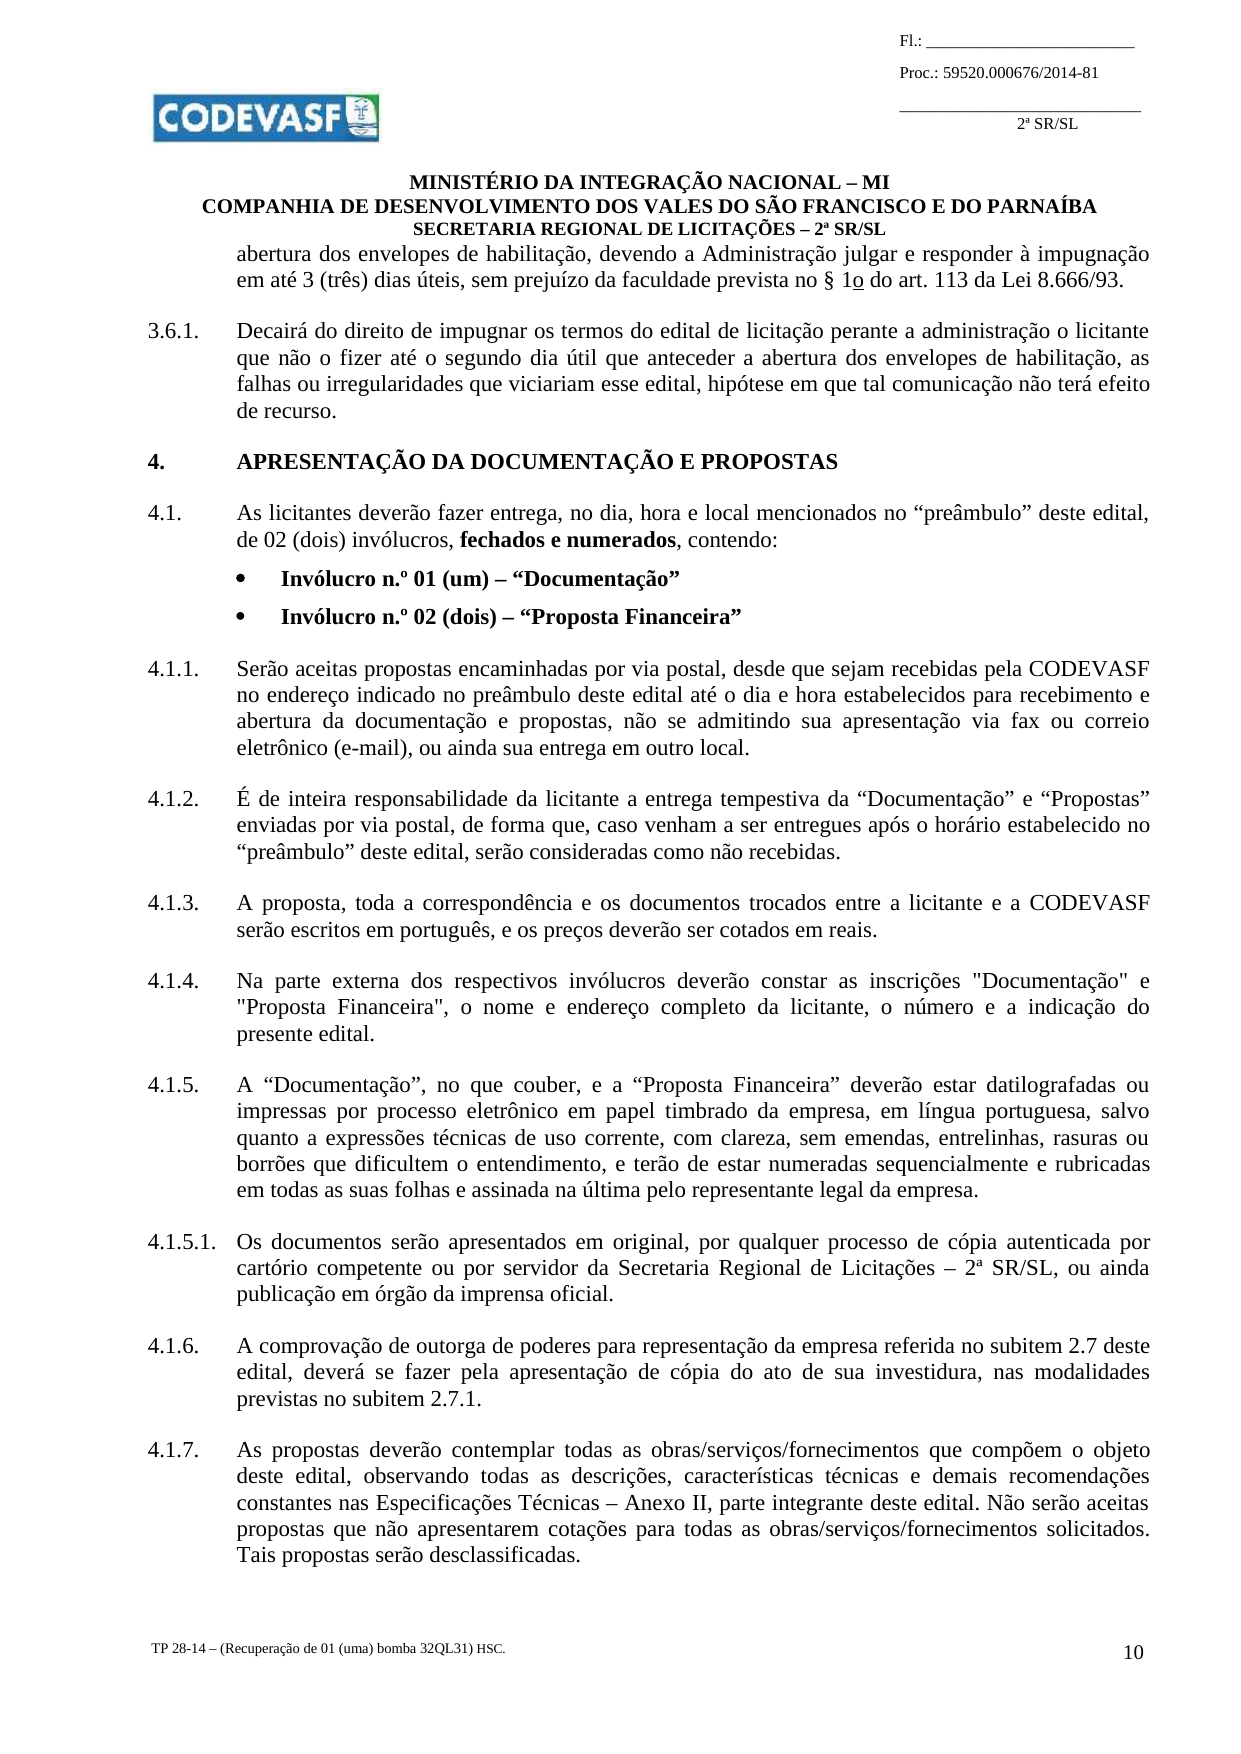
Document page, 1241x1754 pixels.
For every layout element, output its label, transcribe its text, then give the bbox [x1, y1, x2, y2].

list Decairá do direito de impugnar os termos do edital de licitação perante a administração o licitante que não o fizer até o segundo dia útil que anteceder a abertura dos envelopes de habilitação, as falhas ou irregularidades que viciariam esse edital, hipótese em que tal comunicação não terá efeito de recurso. [148, 318, 1152, 423]
list A comprovação de outorga de poderes para representação da empresa referida no subitem 2.7 deste edital, deverá se fazer pela apresentação de cópia do ato de sua investidura, nas modalidades previstas no subitem 2.7.1. [148, 1332, 1152, 1411]
list É de inteira responsabilidade da licitante a entrega tempestiva da “Documentação” e “Propostas” enviadas por via postal, de forma que, caso venham a ser entregues após o horário estabelecido no “preâmbulo” deste edital, serão consideradas como não recebidas. [148, 785, 1152, 864]
picture [147, 88, 384, 147]
list Na parte externa dos respectivos invólucros deverão constar as inscrições "Documentação" e "Proposta Financeira", o nome e endereço completo da licitante, o número e a indicação do presente edital. [148, 967, 1152, 1046]
list As licitantes deverão fazer entrega, no dia, hora e local mencionados no “preâmbulo” deste edital, de 02 (dois) invólucros, fechados e numerados, contendo: [148, 499, 1152, 552]
list As propostas deverão contemplar todas as obras/serviços/fornecimentos que compõem o objeto deste edital, observando todas as descrições, características técnicas e demais recomendações constantes nas Especificações Técnicas – Anexo II, parte integrante deste edital. Não serão aceitas propostas que não apresentarem cotações para todas as obras/serviços/fornecimentos solicitados. Tais propostas serão desclassificadas. [148, 1436, 1152, 1568]
list Serão aceitas propostas encaminhadas por via postal, desde que sejam recebidas pela CODEVASF no endereço indicado no preâmbulo deste edital até o dia e hora estabelecidos para recebimento e abertura da documentação e propostas, não se admitindo sua apresentação via fax ou correio eletrônico (e-mail), ou ainda sua entrega em outro local. [148, 655, 1152, 760]
list APRESENTAÇÃO DA DOCUMENTAÇÃO E PROPOSTAS [148, 448, 1152, 474]
list A “Documentação”, no que couber, e a “Proposta Financeira” deverão estar datilografadas ou impressas por processo eletrônico em papel timbrado da empresa, em língua portuguesa, salvo quanto a expressões técnicas de uso corrente, com clareza, sem emendas, entrelinhas, rasuras ou borrões que dificultem o entendimento, e terão de estar numeradas sequencialmente e rubricadas em todas as suas folhas e assinada na última pelo representante legal da empresa. [148, 1071, 1152, 1203]
list Os documentos serão apresentados em original, por qualquer processo de cópia autenticada por cartório competente ou por servidor da Secretaria Regional de Licitações – 2ª SR/SL, ou ainda publicação em órgão da imprensa oficial. [148, 1228, 1152, 1307]
list A proposta, toda a correspondência e os documentos trocados entre a licitante e a CODEVASF serão escritos em português, e os preços deverão ser cotados em reais. [148, 889, 1152, 942]
list Invólucro n.º 01 (um) – “Documentação” [236, 564, 1152, 591]
list Invólucro n.º 02 (dois) – “Proposta Financeira” [236, 603, 1152, 630]
